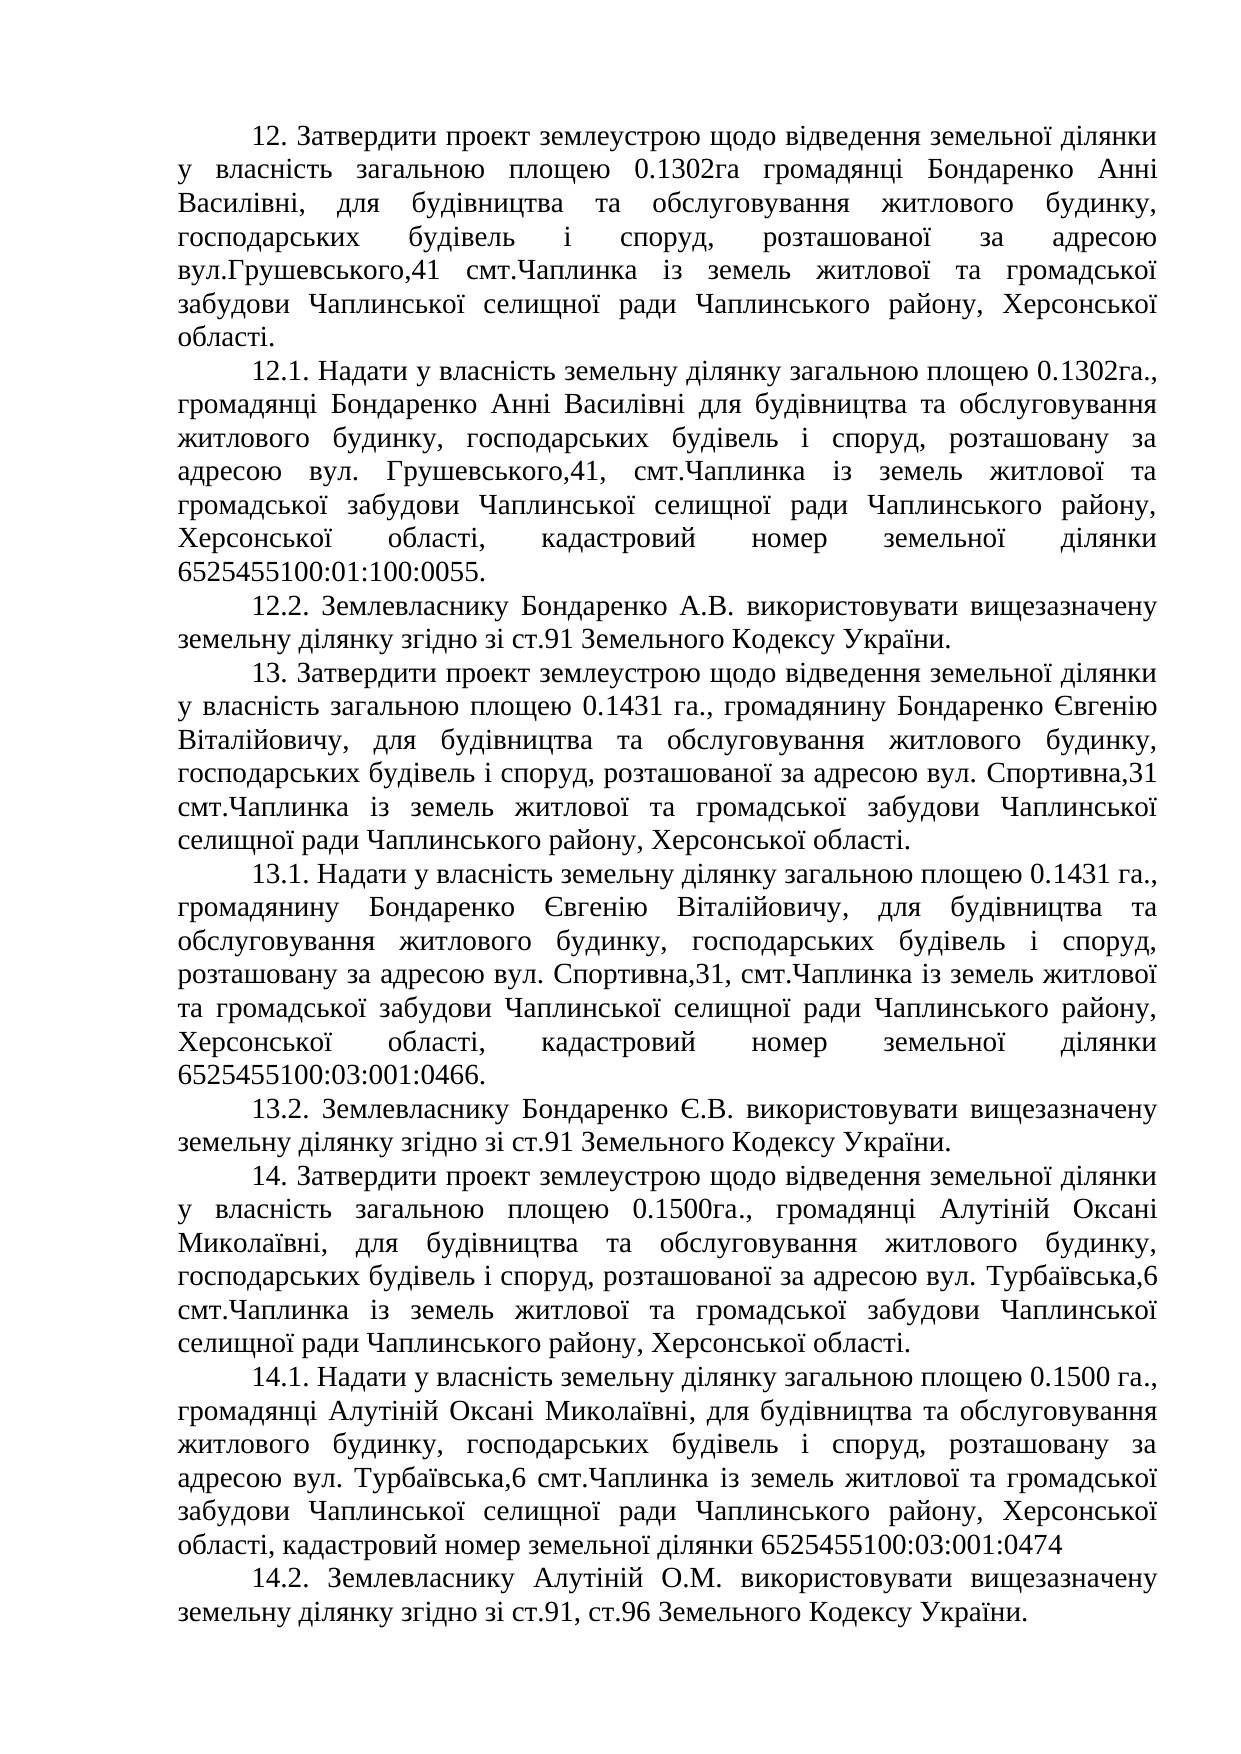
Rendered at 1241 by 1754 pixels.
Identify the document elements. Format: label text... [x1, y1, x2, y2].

text 14.2. Землевласнику Алутіній О.М. використовувати вищезазначену земельну ділянку згідно зі ст.91, ст.96 Земельного Кодексу України. [177, 1560, 1158, 1627]
text 12.1. Надати у власність земельну ділянку загальною площею 0.1302га., громадянці Бондаренко Анні Василівні для будівництва та обслуговування житлового будинку, господарських будівель і споруд, розташовану за адресою вул. Грушевського,41, смт.Чаплинка із земель житлової та громадської забудови Чаплинської селищної ради Чаплинського району, Херсонської області, кадастровий номер земельної ділянки 6525455100:01:100:0055. [177, 353, 1158, 588]
text 12. Затвердити проект землеустрою щодо відведення земельної ділянки у власність загальною площею 0.1302га громадянці Бондаренко Анні Василівні, для будівництва та обслуговування житлового будинку, господарських будівель і споруд, розташованої за адресою вул.Грушевського,41 смт.Чаплинка із земель житлової та громадської забудови Чаплинської селищної ради Чаплинського району, Херсонської області. [177, 118, 1158, 353]
text 13. Затвердити проект землеустрою щодо відведення земельної ділянки у власність загальною площею 0.1431 га., громадянину Бондаренко Євгенію Віталійовичу, для будівництва та обслуговування житлового будинку, господарських будівель і споруд, розташованої за адресою вул. Спортивна,31 смт.Чаплинка із земель житлової та громадської забудови Чаплинської селищної ради Чаплинського району, Херсонської області. [177, 655, 1158, 856]
text 12.2. Землевласнику Бондаренко А.В. використовувати вищезазначену земельну ділянку згідно зі ст.91 Земельного Кодексу України. [177, 588, 1158, 655]
text 14.1. Надати у власність земельну ділянку загальною площею 0.1500 га., громадянці Алутіній Оксані Миколаївні, для будівництва та обслуговування житлового будинку, господарських будівель і споруд, розташовану за адресою вул. Турбаївська,6 смт.Чаплинка із земель житлової та громадської забудови Чаплинської селищної ради Чаплинського району, Херсонської області, кадастровий номер земельної ділянки 6525455100:03:001:0474 [177, 1359, 1158, 1560]
text 14. Затвердити проект землеустрою щодо відведення земельної ділянки у власність загальною площею 0.1500га., громадянці Алутіній Оксані Миколаївні, для будівництва та обслуговування житлового будинку, господарських будівель і споруд, розташованої за адресою вул. Турбаївська,6 смт.Чаплинка із земель житлової та громадської забудови Чаплинської селищної ради Чаплинського району, Херсонської області. [177, 1158, 1158, 1359]
text 13.2. Землевласнику Бондаренко Є.В. використовувати вищезазначену земельну ділянку згідно зі ст.91 Земельного Кодексу України. [177, 1091, 1158, 1158]
text 13.1. Надати у власність земельну ділянку загальною площею 0.1431 га., громадянину Бондаренко Євгенію Віталійовичу, для будівництва та обслуговування житлового будинку, господарських будівель і споруд, розташовану за адресою вул. Спортивна,31, смт.Чаплинка із земель житлової та громадської забудови Чаплинської селищної ради Чаплинського району, Херсонської області, кадастровий номер земельної ділянки 6525455100:03:001:0466. [177, 856, 1158, 1091]
